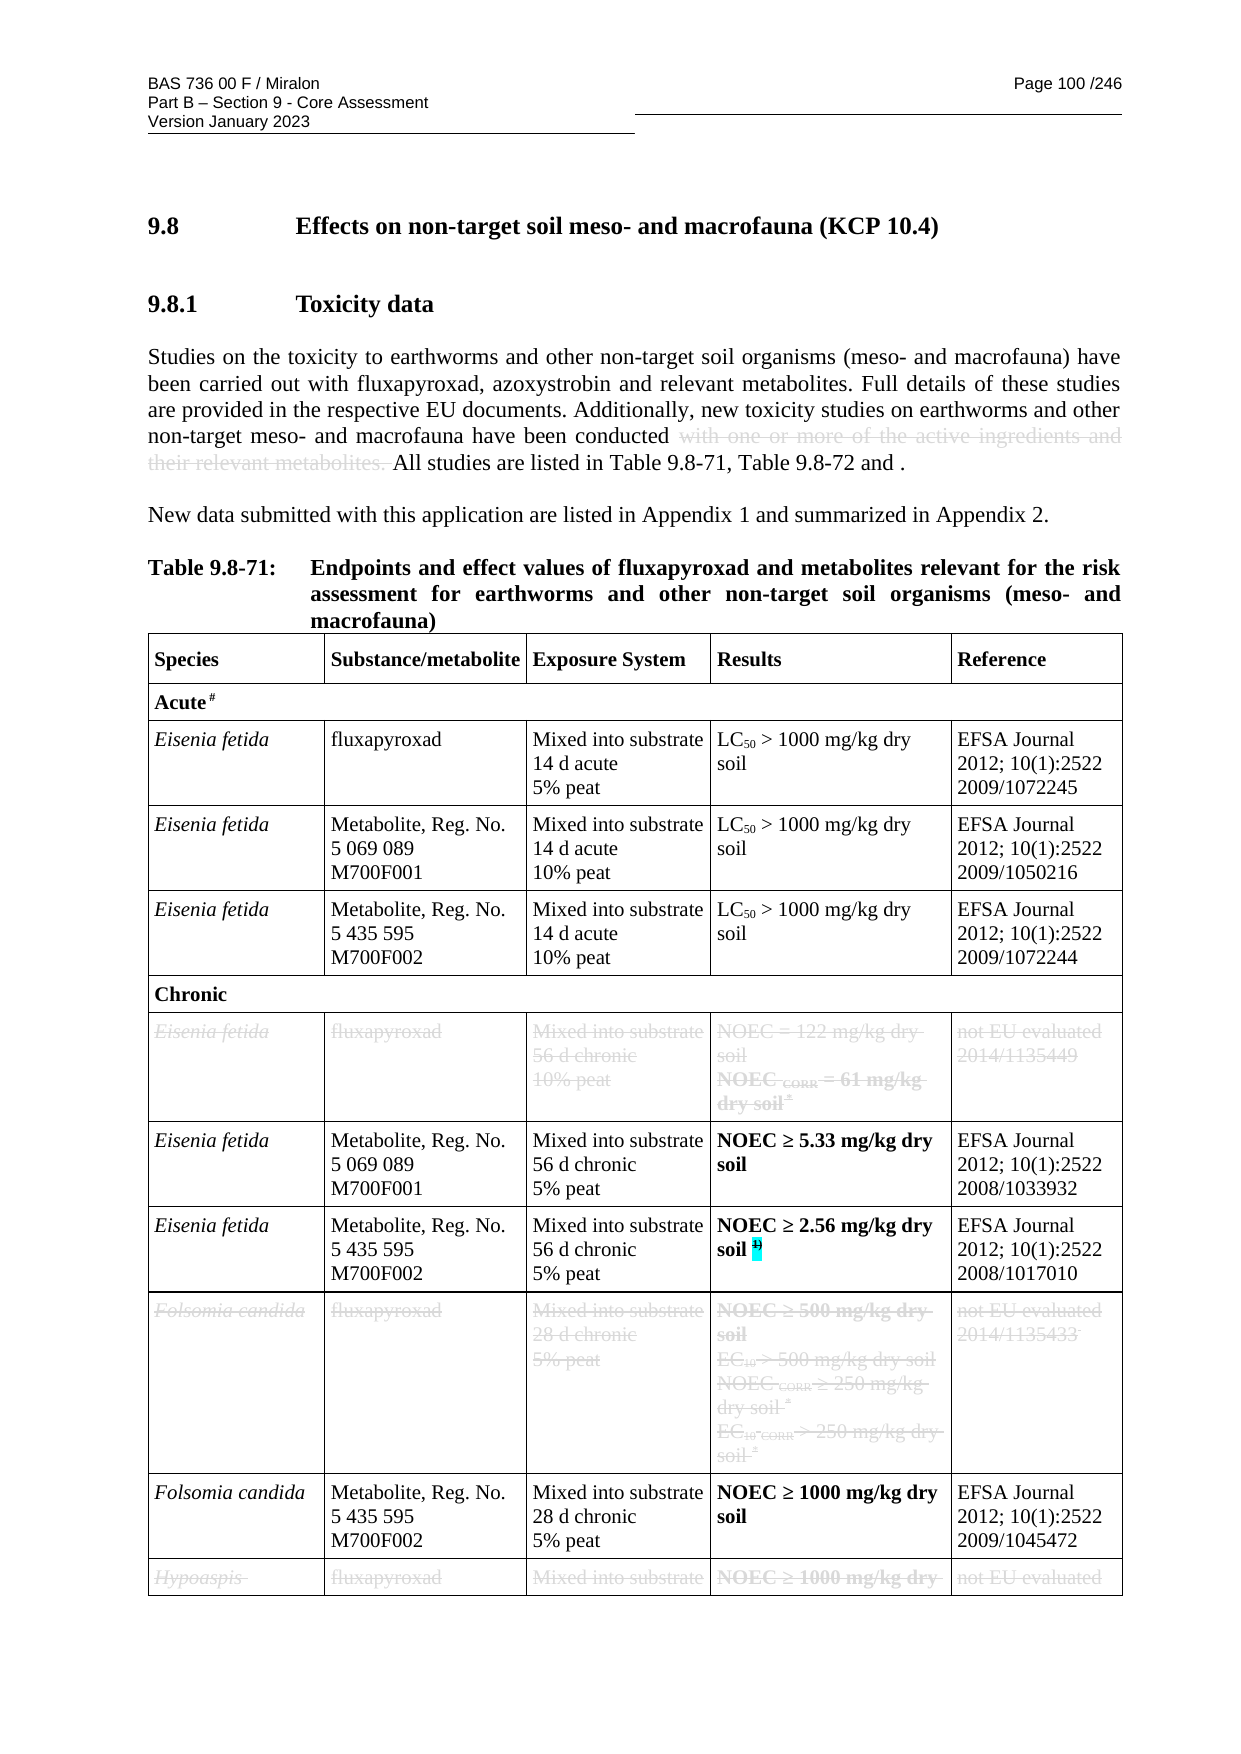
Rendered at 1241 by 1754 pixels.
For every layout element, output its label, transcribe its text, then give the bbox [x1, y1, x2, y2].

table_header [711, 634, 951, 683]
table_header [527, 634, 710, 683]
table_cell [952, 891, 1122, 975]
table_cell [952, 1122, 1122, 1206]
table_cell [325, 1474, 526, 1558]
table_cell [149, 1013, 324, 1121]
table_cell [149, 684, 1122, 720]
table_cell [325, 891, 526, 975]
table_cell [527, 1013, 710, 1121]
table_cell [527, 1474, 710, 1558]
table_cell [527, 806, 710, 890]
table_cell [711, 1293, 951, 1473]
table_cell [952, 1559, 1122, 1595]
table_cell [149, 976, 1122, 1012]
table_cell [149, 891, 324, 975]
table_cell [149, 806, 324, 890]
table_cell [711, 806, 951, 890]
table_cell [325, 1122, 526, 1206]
text New data submitted with this application are listed in Appendix 1 and summarized in Appendix 2. [148, 501, 1122, 528]
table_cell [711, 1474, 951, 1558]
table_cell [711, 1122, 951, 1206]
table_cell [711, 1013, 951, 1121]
text Studies on the toxicity to earthworms and other non-target soil organisms (meso- and macrofauna) have been carried out with fluxapyroxad, azoxystrobin and relevant metabolites. Full details of these studies are provided in the respective EU documents. Additionally, new toxicity studies on earthworms and other non-target meso- and macrofauna have been conducted with one or more of the active ingredients and their relevant metabolites. All studies are listed in Table 9.8-1, Table 9.8-2 and Table 9.8-3. [148, 343, 1122, 475]
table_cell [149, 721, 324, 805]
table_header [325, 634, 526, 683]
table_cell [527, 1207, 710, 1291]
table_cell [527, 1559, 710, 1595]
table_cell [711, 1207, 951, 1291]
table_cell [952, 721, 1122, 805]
subtitle Effects on non-target soil meso- and macrofauna (KCP 10.4) [148, 211, 1122, 239]
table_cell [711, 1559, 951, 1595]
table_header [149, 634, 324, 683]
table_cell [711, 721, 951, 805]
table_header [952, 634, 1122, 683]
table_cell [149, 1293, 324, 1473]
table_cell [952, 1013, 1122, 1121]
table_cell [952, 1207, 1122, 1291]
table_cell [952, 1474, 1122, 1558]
subtitle Toxicity data [148, 289, 1122, 318]
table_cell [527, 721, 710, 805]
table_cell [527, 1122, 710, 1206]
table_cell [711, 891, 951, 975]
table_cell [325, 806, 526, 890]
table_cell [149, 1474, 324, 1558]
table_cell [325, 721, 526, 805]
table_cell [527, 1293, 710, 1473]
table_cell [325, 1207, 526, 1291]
text Table 9.8-1: Endpoints and effect values of fluxapyroxad and metabolites relevant for the risk assessment for earthworms and other non-target soil organisms (meso- and macrofauna) [148, 554, 1122, 633]
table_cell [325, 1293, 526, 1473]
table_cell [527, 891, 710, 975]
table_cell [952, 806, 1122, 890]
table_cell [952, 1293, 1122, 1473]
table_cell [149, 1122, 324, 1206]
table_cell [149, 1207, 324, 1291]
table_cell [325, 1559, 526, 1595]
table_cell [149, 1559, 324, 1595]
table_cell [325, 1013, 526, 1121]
